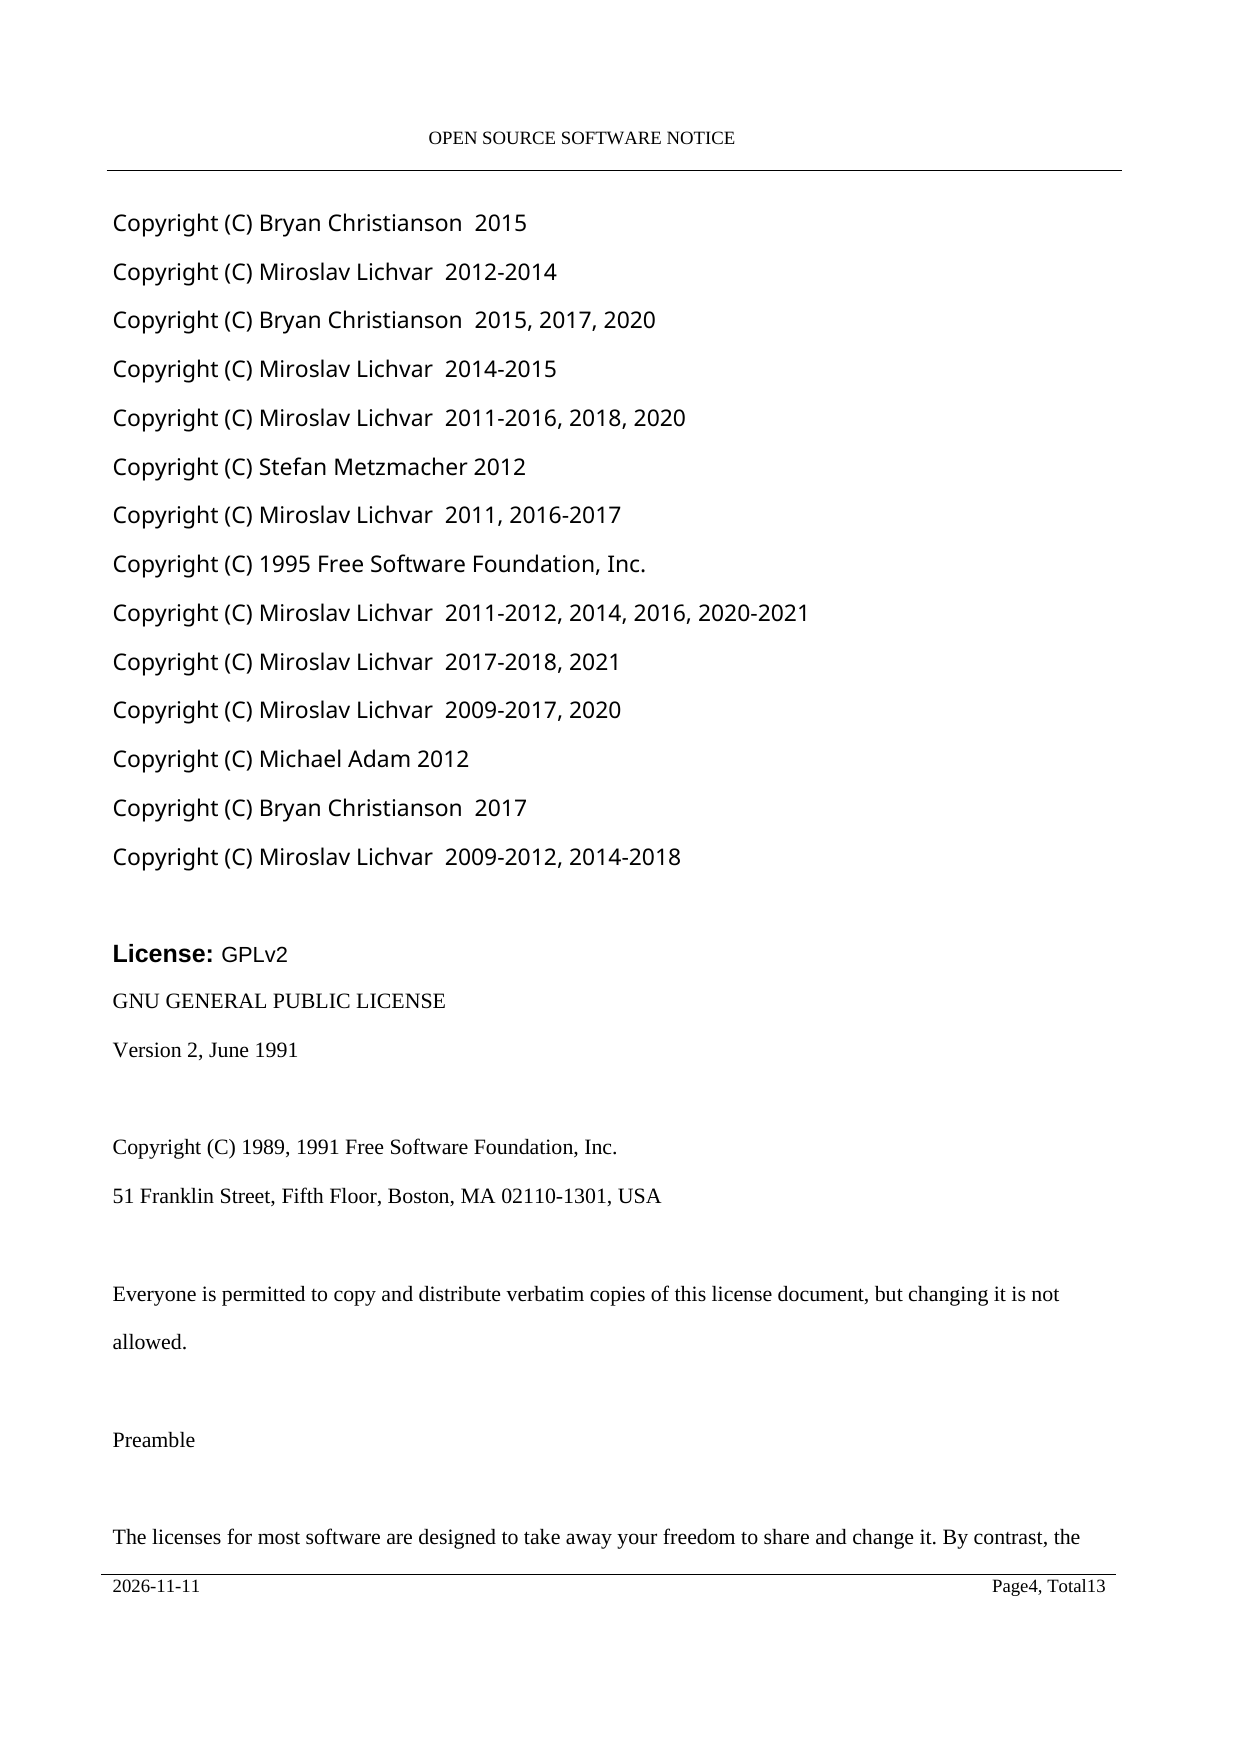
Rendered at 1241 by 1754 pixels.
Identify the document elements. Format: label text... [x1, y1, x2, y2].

text License: GPLv2 [112, 938, 1128, 970]
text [112, 206, 1128, 921]
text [112, 984, 1128, 1553]
